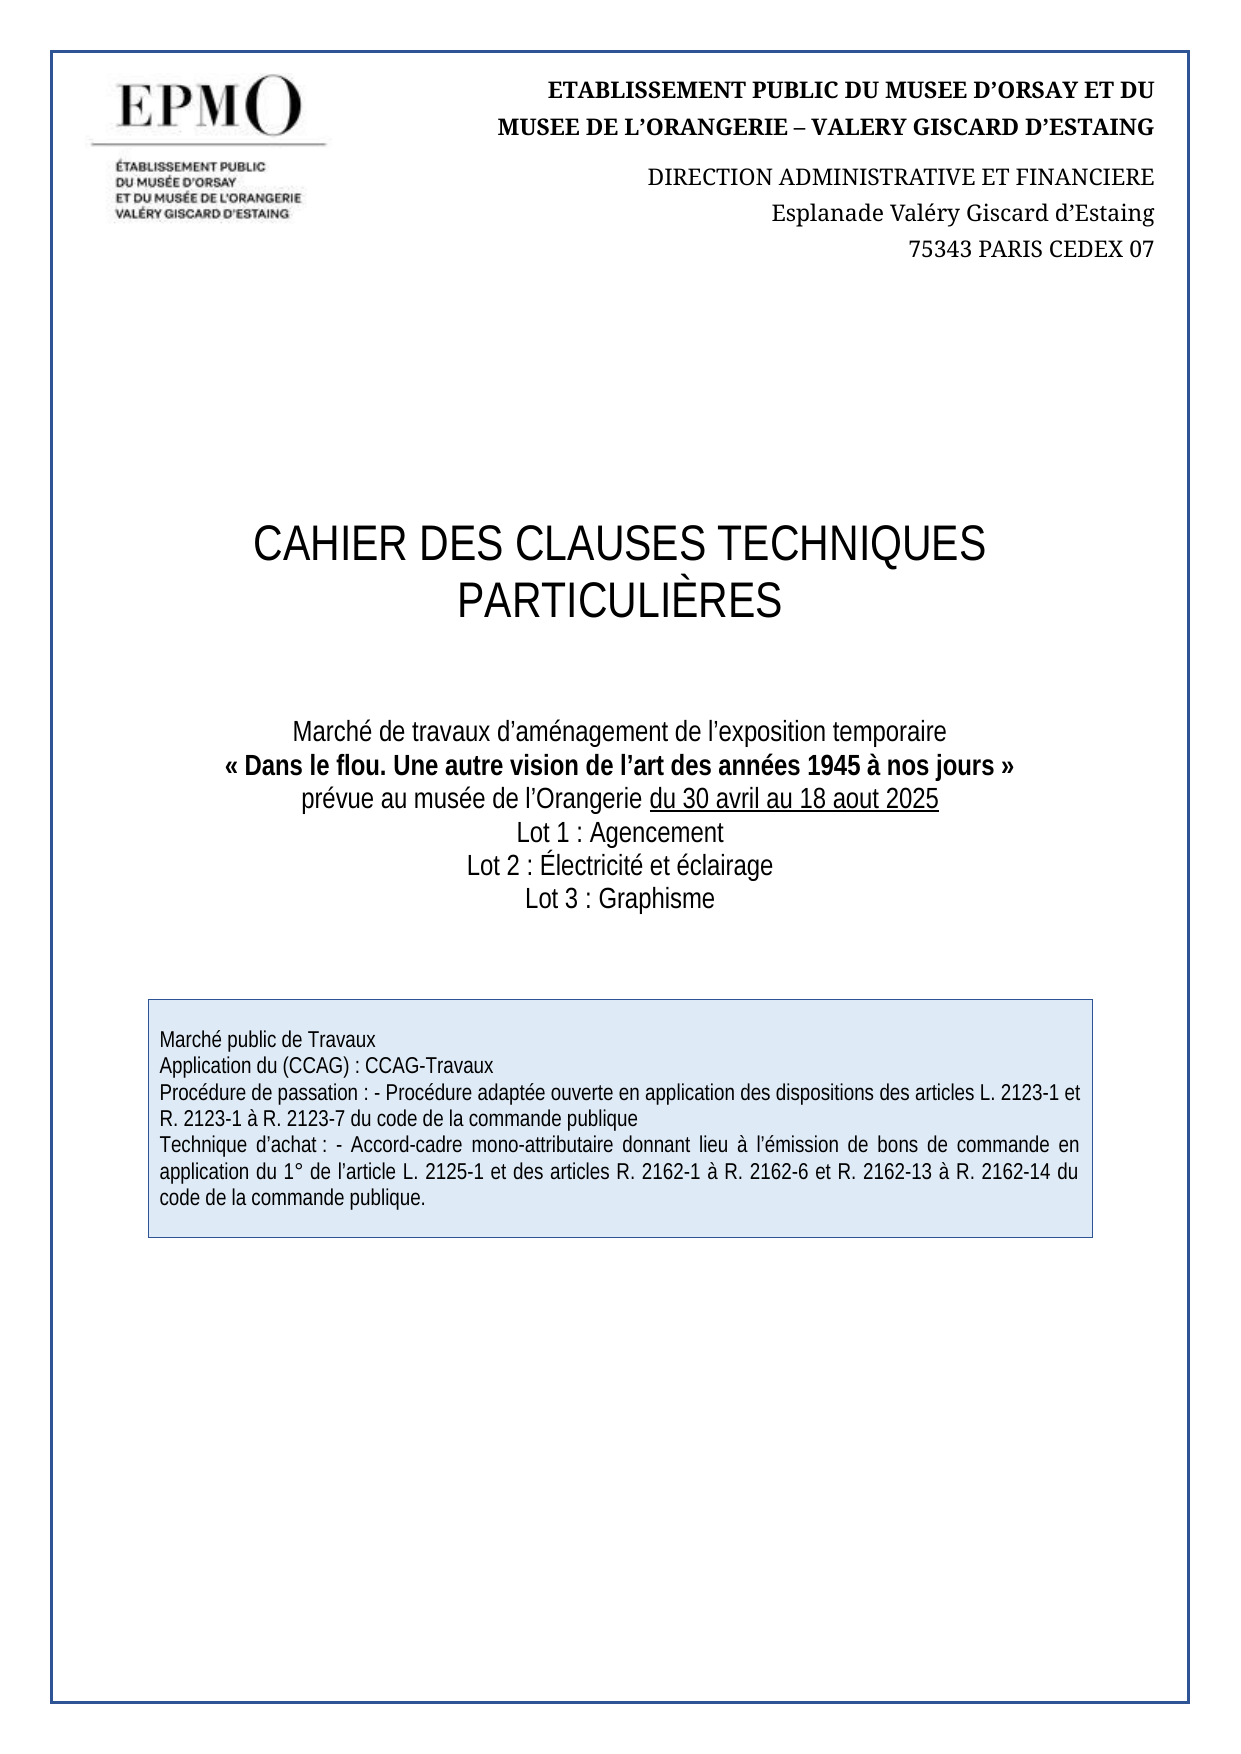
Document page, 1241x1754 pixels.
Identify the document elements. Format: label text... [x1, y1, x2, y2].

picture [84, 73, 346, 231]
text Lot 2 : Électricité et éclairage [148, 848, 1093, 882]
text Lot 3 : Graphisme [148, 882, 1093, 915]
table_header Marché public de Application du (CCAG) : CCAG-Travaux Procédure de passation : Technique d’achat : [149, 1000, 1092, 1237]
list « Dans le flou. Une autre vision de l’art des années 1945 à nos jours » [148, 748, 1093, 781]
list prévue au musée de l’Orangerie du 30 avril au 18 aout 2025 [148, 781, 1093, 815]
list Marché de travaux d’aménagement de l’exposition temporaire [148, 714, 1093, 748]
text Lot 1 : Agencement [148, 815, 1093, 848]
text CAHIER DES CLAUSES TECHNIQUES PARTICULIÈRES [148, 513, 1093, 628]
